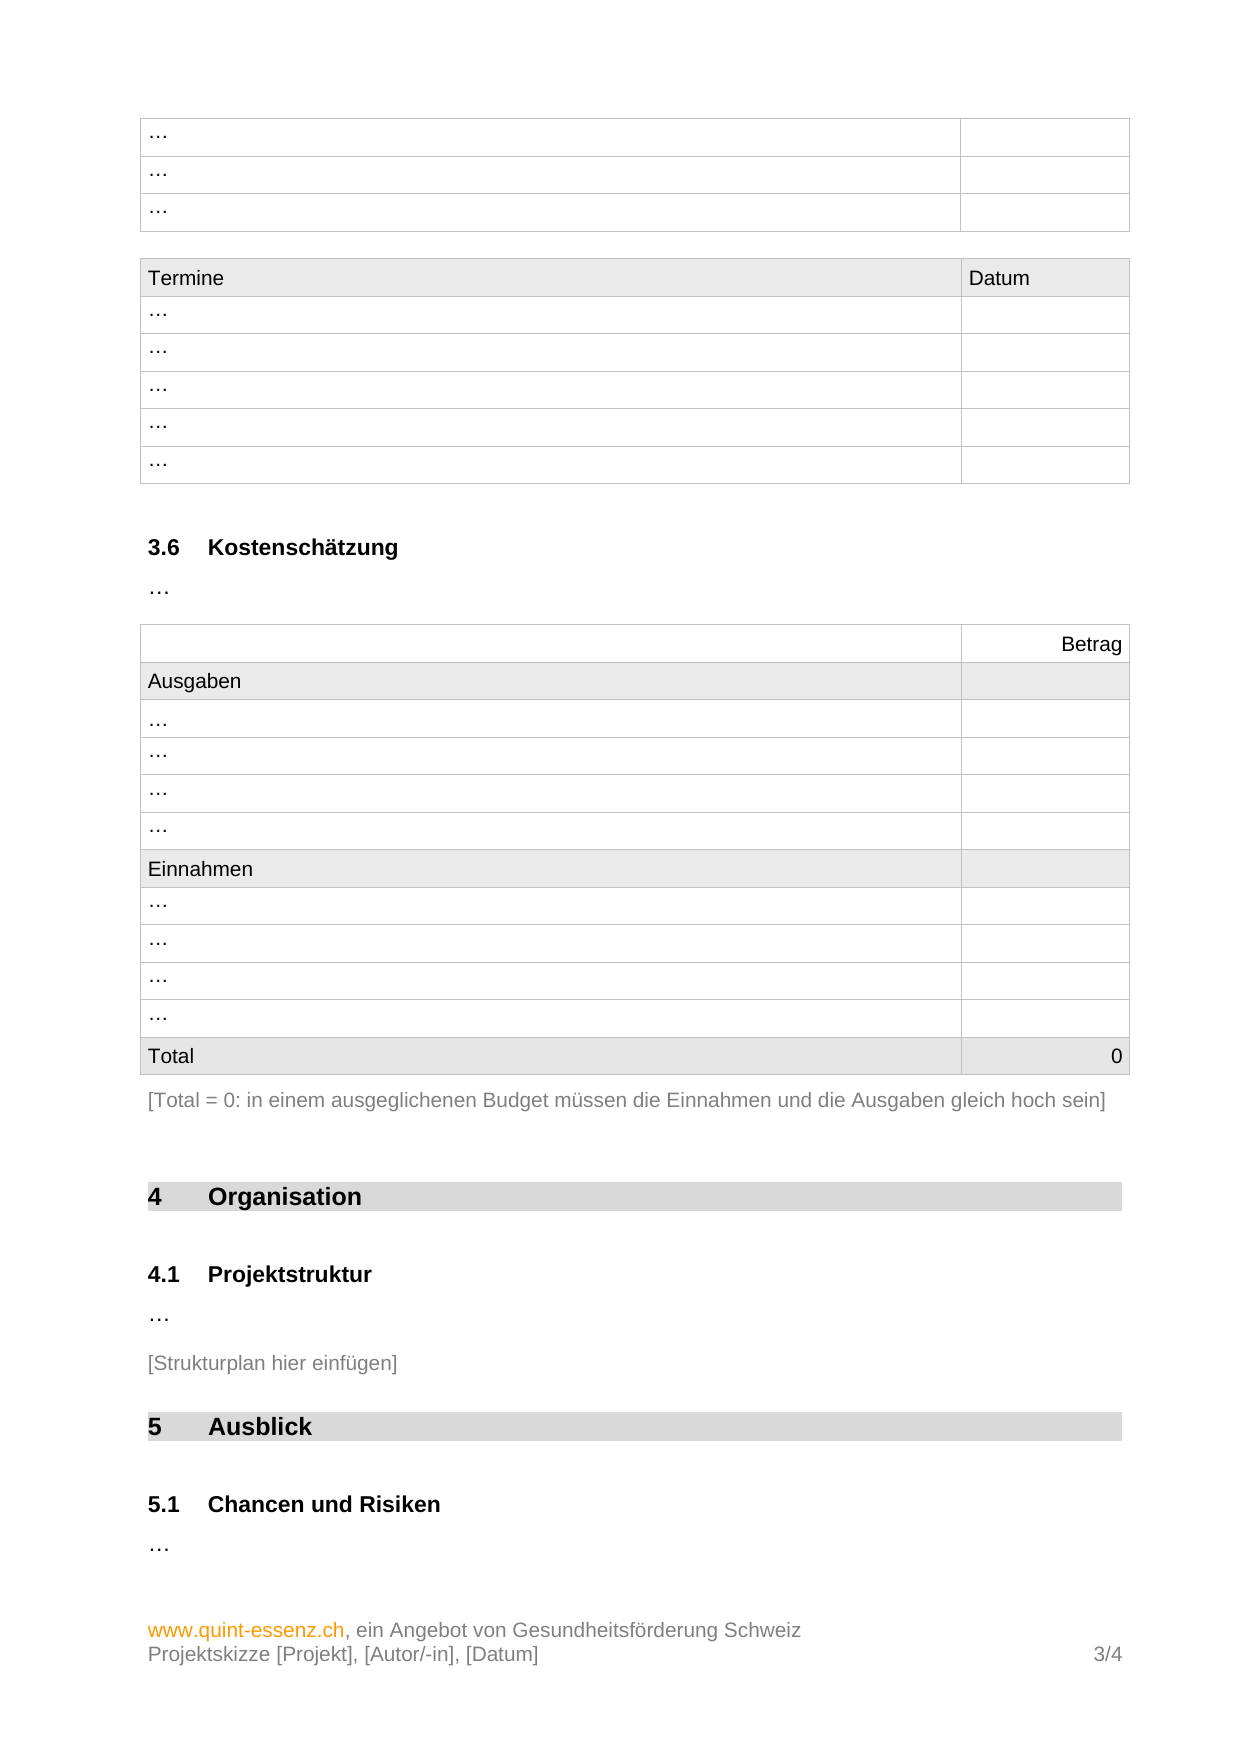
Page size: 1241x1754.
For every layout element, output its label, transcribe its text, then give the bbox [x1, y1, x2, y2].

table_cell [962, 447, 1129, 483]
table_header Termine [141, 259, 961, 296]
subtitle Organisation [148, 1182, 1122, 1211]
table_cell [962, 372, 1129, 408]
table_cell … [141, 738, 961, 774]
text … [148, 573, 1122, 599]
table_cell … [141, 1000, 961, 1037]
table_cell … [141, 963, 961, 999]
table_cell … [141, 775, 961, 812]
table_cell Total [141, 1038, 961, 1074]
table_cell … [141, 372, 961, 408]
table_cell [962, 813, 1129, 849]
table_cell [962, 850, 1129, 887]
table_cell Ausgaben [141, 663, 961, 699]
subtitle Chancen und Risiken [148, 1491, 1122, 1517]
table_cell … [141, 888, 961, 924]
table_header [141, 625, 961, 662]
table_cell … [141, 157, 960, 193]
table_cell Einnahmen [141, 850, 961, 887]
table_cell … [141, 925, 961, 962]
table_cell [961, 119, 1129, 156]
table_cell … [141, 700, 961, 737]
table_cell … [141, 813, 961, 849]
table_cell … [141, 447, 961, 483]
table_cell … [141, 334, 961, 371]
table_cell [962, 700, 1129, 737]
table_cell [962, 963, 1129, 999]
text [Total = 0: in einem ausgeglichenen Budget müssen die Einnahmen und die Ausgaben gleich hoch sein] [148, 1088, 1122, 1112]
table_cell [962, 888, 1129, 924]
table_cell [962, 925, 1129, 962]
subtitle Projektstruktur [148, 1261, 1122, 1287]
text … [148, 1530, 1122, 1556]
table_cell [962, 775, 1129, 812]
text … [148, 1299, 1122, 1326]
table_cell … [141, 194, 960, 231]
table_cell [962, 297, 1129, 333]
table_cell [962, 1000, 1129, 1037]
table_cell [962, 663, 1129, 699]
table_cell … [141, 297, 961, 333]
table_cell … [141, 119, 960, 156]
table_header Datum [962, 259, 1129, 296]
table_cell … [141, 409, 961, 446]
table_cell [962, 334, 1129, 371]
table_cell [962, 409, 1129, 446]
table_cell [961, 194, 1129, 231]
text [Strukturplan hier einfügen] [148, 1351, 1122, 1375]
table_cell [962, 738, 1129, 774]
subtitle Ausblick [148, 1412, 1122, 1441]
table_cell [961, 157, 1129, 193]
table_header Betrag [962, 625, 1129, 662]
subtitle Kostenschätzung [148, 534, 1122, 560]
table_cell 0 [962, 1038, 1129, 1074]
